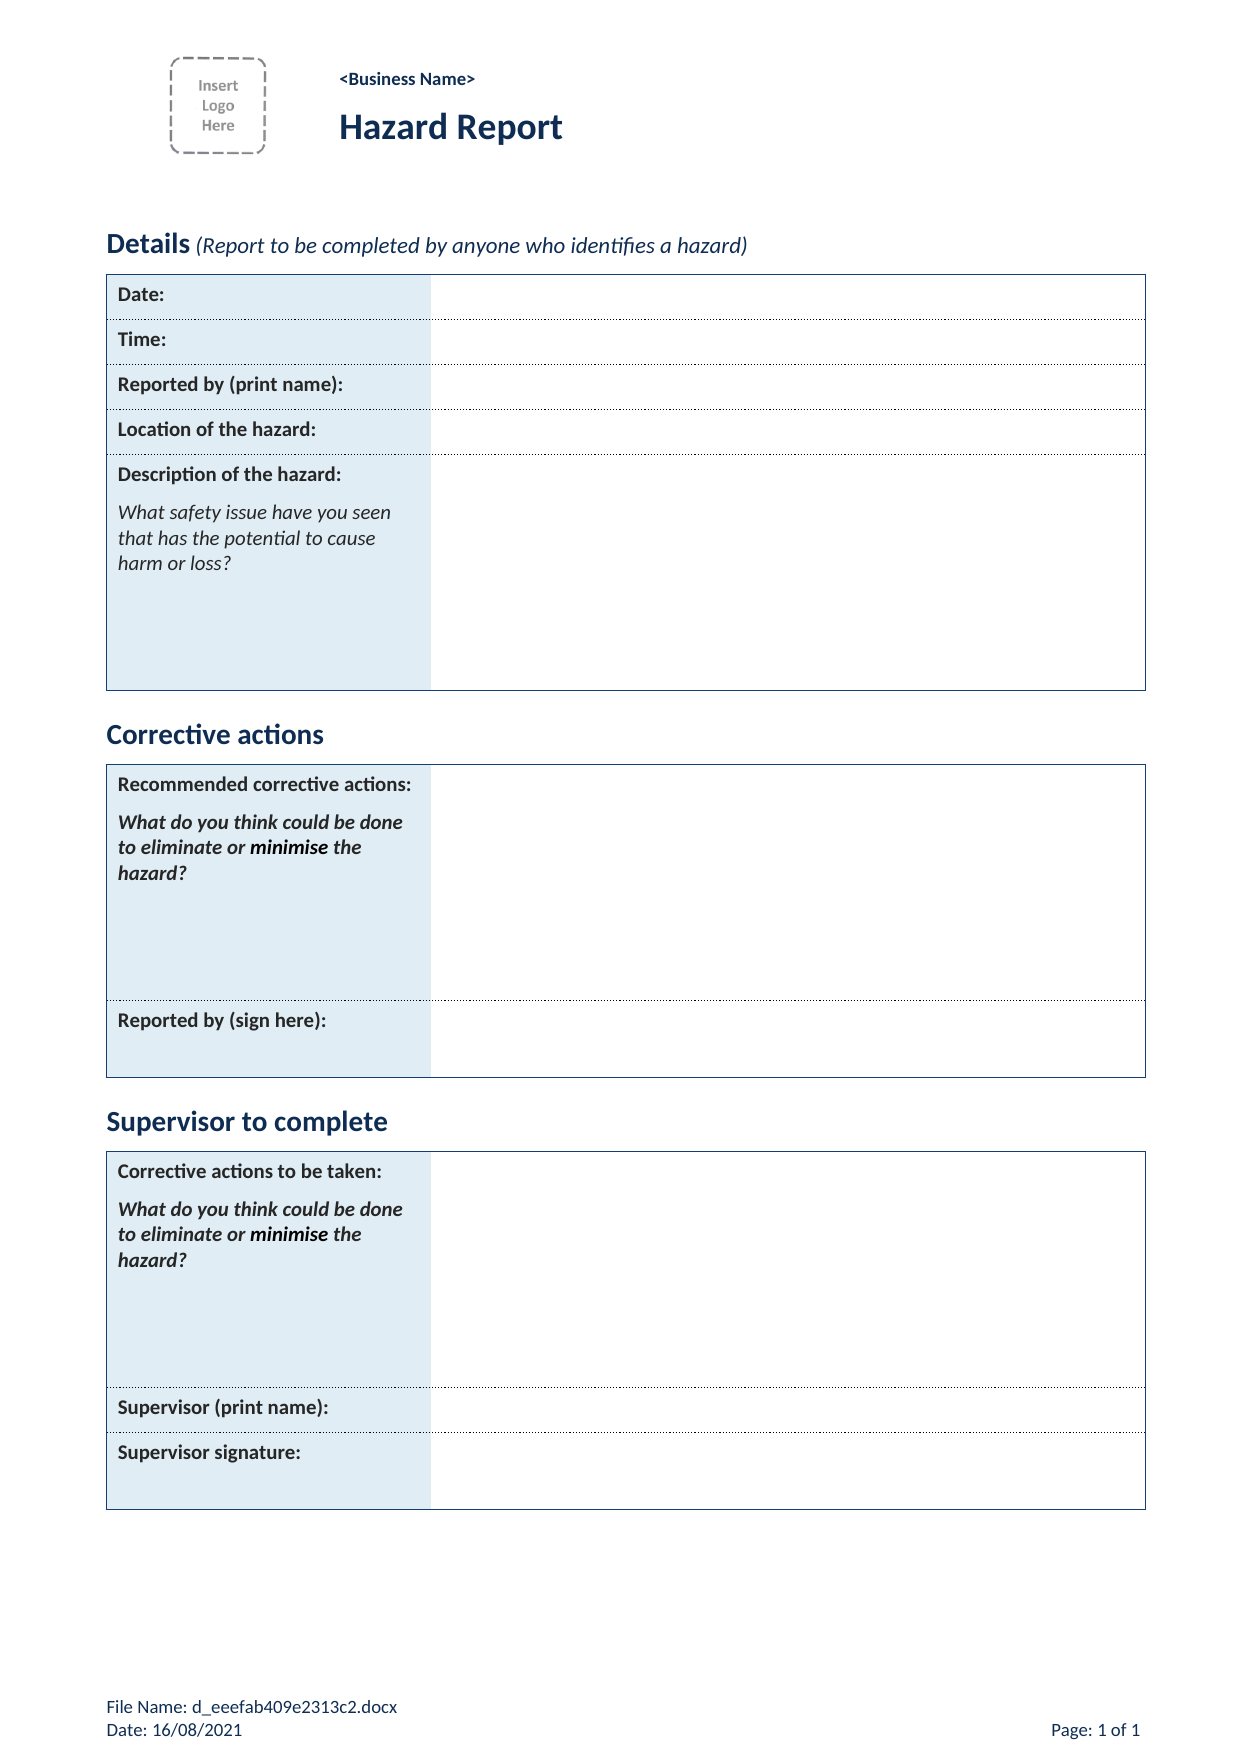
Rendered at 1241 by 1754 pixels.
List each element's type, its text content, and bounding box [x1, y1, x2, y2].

table_header Corrective actions to be taken: What do you think could be done to eliminate or minimise the hazard? [107, 1152, 431, 1387]
table_header [431, 1152, 1145, 1387]
table_header [431, 275, 1145, 319]
subtitle Details (Report to be completed by anyone who identifies a hazard) [106, 225, 1134, 261]
table_cell [431, 409, 1145, 454]
table_header Date: [107, 275, 431, 319]
table_cell Supervisor signature: [107, 1432, 431, 1509]
table_header Recommended corrective actions: What do you think could be done to eliminate or minimise the hazard? [107, 765, 431, 1000]
table_cell [431, 364, 1145, 409]
picture [163, 50, 272, 160]
subtitle Corrective actions [106, 716, 1134, 751]
table_cell Location of the hazard: [107, 409, 431, 454]
table_cell Reported by (sign here): [107, 1000, 431, 1077]
subtitle Supervisor to complete [106, 1103, 1134, 1138]
table_cell Reported by (print name): [107, 364, 431, 409]
table_cell [431, 1432, 1145, 1509]
table_header [431, 765, 1145, 1000]
table_cell [431, 1387, 1145, 1432]
table_cell Supervisor (print name): [107, 1387, 431, 1432]
table_cell [431, 1000, 1145, 1077]
table_cell [431, 319, 1145, 364]
table_cell [431, 454, 1145, 690]
table_cell Time: [107, 319, 431, 364]
table_cell Description of the hazard: What safety issue have you seen that has the potential to cause harm or loss? [107, 454, 431, 690]
